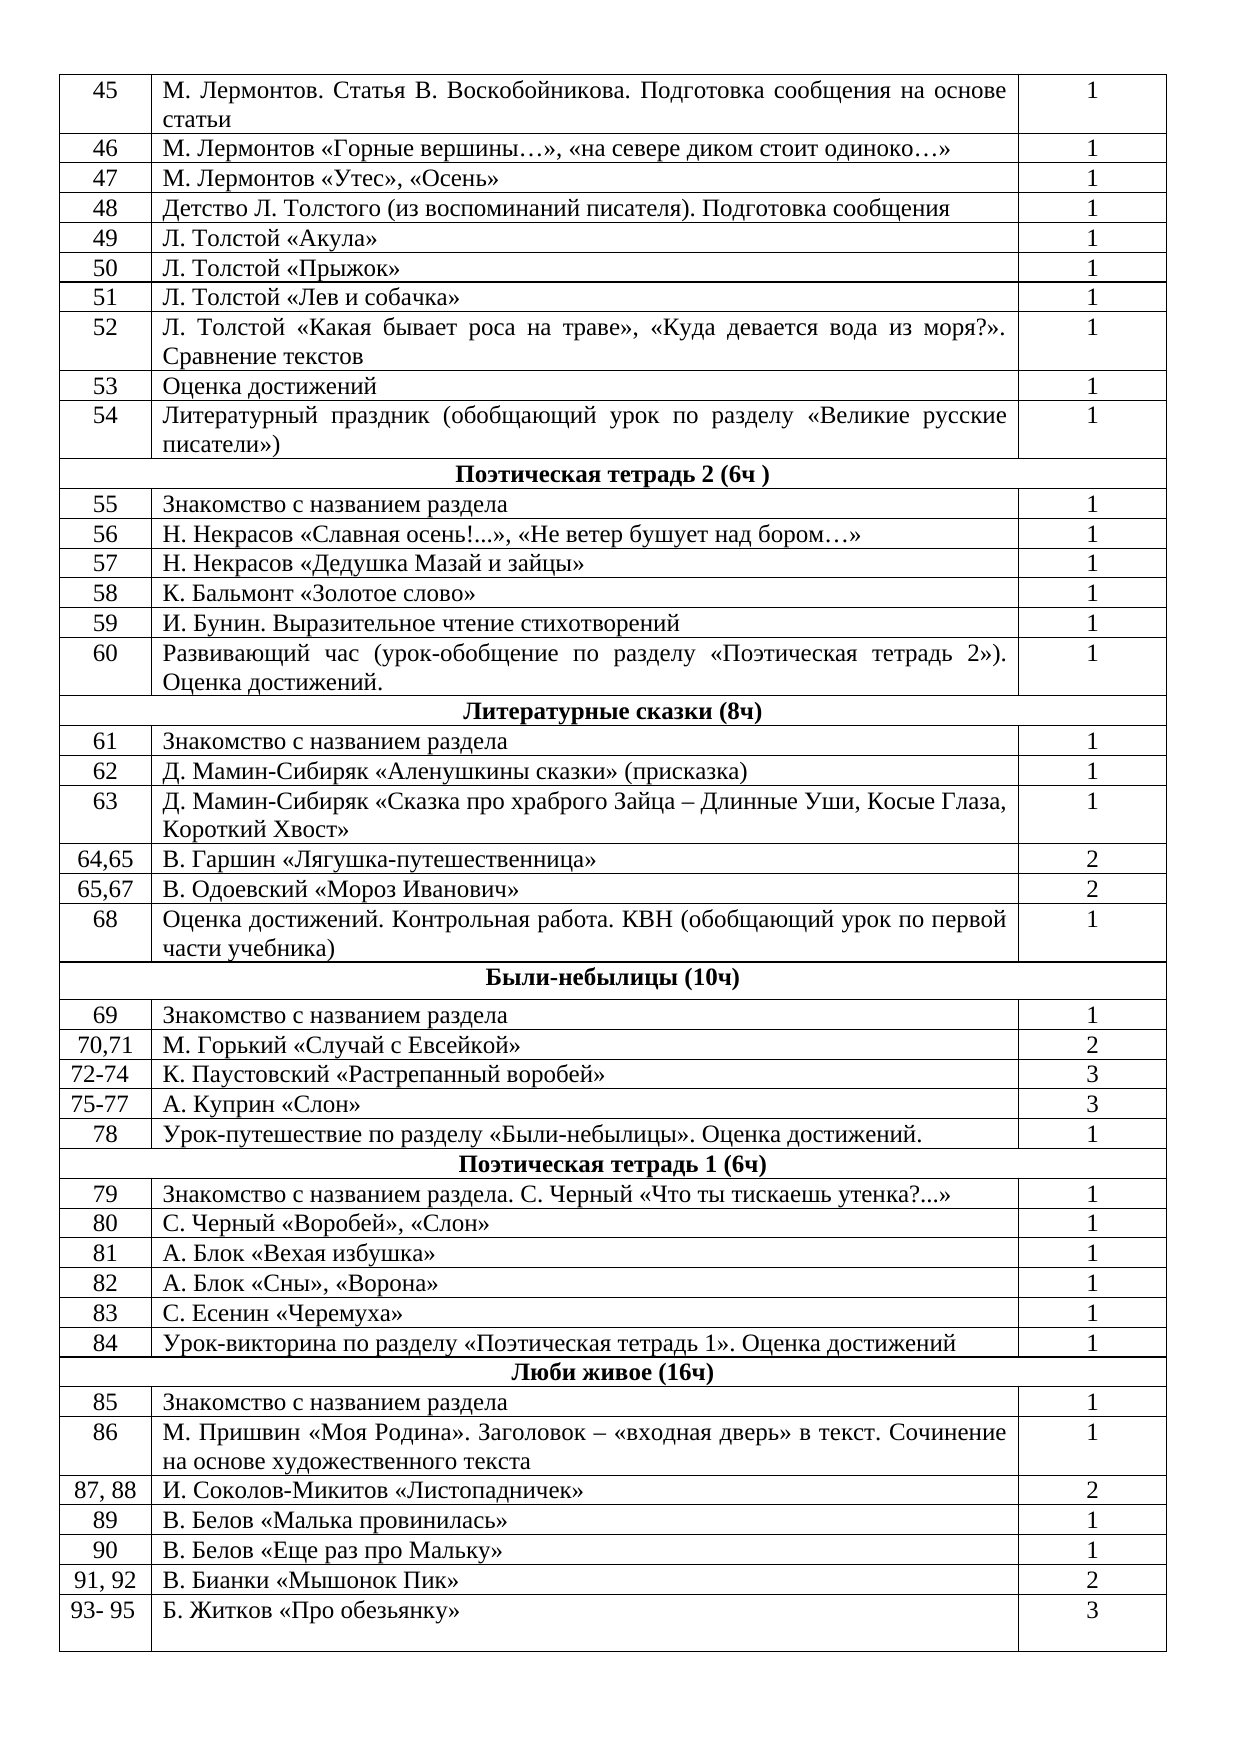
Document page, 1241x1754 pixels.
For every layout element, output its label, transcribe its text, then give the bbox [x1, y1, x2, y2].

table_cell 1 [1019, 904, 1166, 961]
table_cell М. Пришвин «Моя Родина». Заголовок – «входная дверь» в текст. Сочинение на основе художественного текста [152, 1417, 1018, 1474]
table_cell 1 [1019, 1505, 1166, 1534]
table_cell 1 [1019, 1268, 1166, 1297]
table_cell 48 [60, 193, 151, 222]
table_cell 49 [60, 223, 151, 252]
table_cell 79 [60, 1179, 151, 1207]
table_cell 1 [1019, 75, 1166, 132]
table_cell 1 [1019, 1238, 1166, 1267]
table_cell 1 [1019, 253, 1166, 281]
table_cell Литературные сказки (8ч) [60, 696, 1166, 725]
table_cell 90 [60, 1535, 151, 1564]
table_cell 87, 88 [60, 1476, 151, 1504]
table_cell Литературный праздник (обобщающий урок по разделу «Великие русские писатели») [152, 401, 1018, 458]
table_cell Знакомство с названием раздела [152, 1000, 1018, 1029]
table_cell М. Лермонтов «Утес», «Осень» [152, 163, 1018, 192]
table_cell 1 [1019, 1417, 1166, 1474]
table_cell Б. Житков «Про обезьянку» [152, 1595, 1018, 1651]
table_cell 83 [60, 1298, 151, 1327]
table_cell М. Лермонтов «Горные вершины…», «на севере диком стоит одиноко…» [152, 134, 1018, 162]
table_cell 52 [60, 312, 151, 370]
table_cell 2 [1019, 1030, 1166, 1058]
table_cell 1 [1019, 163, 1166, 192]
table_cell В. Гаршин «Лягушка-путешественница» [152, 844, 1018, 873]
table_cell С. Черный «Воробей», «Слон» [152, 1209, 1018, 1237]
table_cell 1 [1019, 401, 1166, 458]
table_cell 1 [1019, 371, 1166, 399]
table_cell 3 [1019, 1595, 1166, 1651]
table_cell 1 [1019, 1535, 1166, 1564]
table_cell 45 [60, 75, 151, 132]
table_cell 1 [1019, 223, 1166, 252]
table_cell 1 [1019, 1119, 1166, 1148]
table_cell 1 [1019, 786, 1166, 843]
table_cell А. Блок «Сны», «Ворона» [152, 1268, 1018, 1297]
table_cell Оценка достижений [152, 371, 1018, 399]
table_cell 70,71 [60, 1030, 151, 1058]
table_cell Д. Мамин-Сибиряк «Сказка про храброго Зайца – Длинные Уши, Косые Глаза, Короткий Хвост» [152, 786, 1018, 843]
table_cell 89 [60, 1505, 151, 1534]
table_cell Знакомство с названием раздела. С. Черный «Что ты тискаешь утенка?...» [152, 1179, 1018, 1207]
table_cell 2 [1019, 874, 1166, 903]
table_cell 56 [60, 519, 151, 547]
table_cell 78 [60, 1119, 151, 1148]
table_cell 1 [1019, 312, 1166, 370]
table_cell А. Куприн «Слон» [152, 1089, 1018, 1118]
table_cell 80 [60, 1209, 151, 1237]
table_cell 55 [60, 489, 151, 518]
table_cell 1 [1019, 1328, 1166, 1356]
table_cell 3 [1019, 1089, 1166, 1118]
table_cell В. Белов «Малька провинилась» [152, 1505, 1018, 1534]
table_cell 1 [1019, 1179, 1166, 1207]
table_cell Развивающий час (урок-обобщение по разделу «Поэтическая тетрадь 2»). Оценка достижений. [152, 638, 1018, 695]
table_cell Поэтическая тетрадь 2 (6ч ) [60, 459, 1166, 488]
table_cell Поэтическая тетрадь 1 (6ч) [60, 1149, 1166, 1178]
table_cell С. Есенин «Черемуха» [152, 1298, 1018, 1327]
table_cell 61 [60, 726, 151, 755]
table_cell 57 [60, 549, 151, 577]
table_cell И. Бунин. Выразительное чтение стихотворений [152, 608, 1018, 637]
table_cell 51 [60, 283, 151, 311]
table_cell 1 [1019, 726, 1166, 755]
table_cell 59 [60, 608, 151, 637]
table_cell 1 [1019, 1387, 1166, 1416]
table_cell И. Соколов-Микитов «Листопадничек» [152, 1476, 1018, 1504]
table_cell 1 [1019, 134, 1166, 162]
table_cell 1 [1019, 638, 1166, 695]
table_cell 65,67 [60, 874, 151, 903]
table_cell Н. Некрасов «Дедушка Мазай и зайцы» [152, 549, 1018, 577]
table_cell Урок-путешествие по разделу «Были-небылицы». Оценка достижений. [152, 1119, 1018, 1148]
table_cell 1 [1019, 489, 1166, 518]
table_cell Урок-викторина по разделу «Поэтическая тетрадь 1». Оценка достижений [152, 1328, 1018, 1356]
table_cell 82 [60, 1268, 151, 1297]
table_cell К. Паустовский «Растрепанный воробей» [152, 1060, 1018, 1088]
table_cell Д. Мамин-Сибиряк «Аленушкины сказки» (присказка) [152, 756, 1018, 785]
table_cell 2 [1019, 1476, 1166, 1504]
table_cell 1 [1019, 608, 1166, 637]
table_cell 84 [60, 1328, 151, 1356]
table_cell Знакомство с названием раздела [152, 489, 1018, 518]
table_cell 3 [1019, 1060, 1166, 1088]
table_cell 2 [1019, 844, 1166, 873]
table_cell Л. Толстой «Акула» [152, 223, 1018, 252]
table_cell К. Бальмонт «Золотое слово» [152, 578, 1018, 607]
table_cell 1 [1019, 756, 1166, 785]
table_cell 64,65 [60, 844, 151, 873]
table_cell 68 [60, 904, 151, 961]
table_cell 60 [60, 638, 151, 695]
table_cell В. Бианки «Мышонок Пик» [152, 1565, 1018, 1594]
table_cell В. Белов «Еще раз про Мальку» [152, 1535, 1018, 1564]
table_cell Люби живое (16ч) [60, 1358, 1166, 1386]
table_cell 46 [60, 134, 151, 162]
table_cell 54 [60, 401, 151, 458]
table_cell 1 [1019, 1000, 1166, 1029]
table_cell 1 [1019, 519, 1166, 547]
table_cell Были-небылицы (10ч) [60, 963, 1166, 999]
table_cell 69 [60, 1000, 151, 1029]
table_cell 58 [60, 578, 151, 607]
table_cell В. Одоевский «Мороз Иванович» [152, 874, 1018, 903]
table_cell Н. Некрасов «Славная осень!...», «Не ветер бушует над бором…» [152, 519, 1018, 547]
table_cell 1 [1019, 549, 1166, 577]
table_cell 81 [60, 1238, 151, 1267]
table_cell 86 [60, 1417, 151, 1474]
table_cell 50 [60, 253, 151, 281]
table_cell 85 [60, 1387, 151, 1416]
table_cell 1 [1019, 578, 1166, 607]
table_cell 1 [1019, 1209, 1166, 1237]
table_cell Знакомство с названием раздела [152, 1387, 1018, 1416]
table_cell 72-74 [60, 1060, 151, 1088]
table_cell Знакомство с названием раздела [152, 726, 1018, 755]
table_cell А. Блок «Вехая избушка» [152, 1238, 1018, 1267]
table_cell Л. Толстой «Лев и собачка» [152, 283, 1018, 311]
table_cell 2 [1019, 1565, 1166, 1594]
table_cell 62 [60, 756, 151, 785]
table_cell 47 [60, 163, 151, 192]
table_cell М. Лермонтов. Статья В. Воскобойникова. Подготовка сообщения на основе статьи [152, 75, 1018, 132]
table_cell 75-77 [60, 1089, 151, 1118]
table_cell 63 [60, 786, 151, 843]
table_cell 1 [1019, 193, 1166, 222]
table_cell 53 [60, 371, 151, 399]
table_cell Детство Л. Толстого (из воспоминаний писателя). Подготовка сообщения [152, 193, 1018, 222]
table_cell Л. Толстой «Какая бывает роса на траве», «Куда девается вода из моря?». Сравнение текстов [152, 312, 1018, 370]
table_cell 1 [1019, 1298, 1166, 1327]
table_cell 93- 95 [60, 1595, 151, 1651]
table_cell 91, 92 [60, 1565, 151, 1594]
table_cell М. Горький «Случай с Евсейкой» [152, 1030, 1018, 1058]
table_cell Оценка достижений. Контрольная работа. КВН (обобщающий урок по первой части учебника) [152, 904, 1018, 961]
table_cell Л. Толстой «Прыжок» [152, 253, 1018, 281]
table_cell 1 [1019, 283, 1166, 311]
